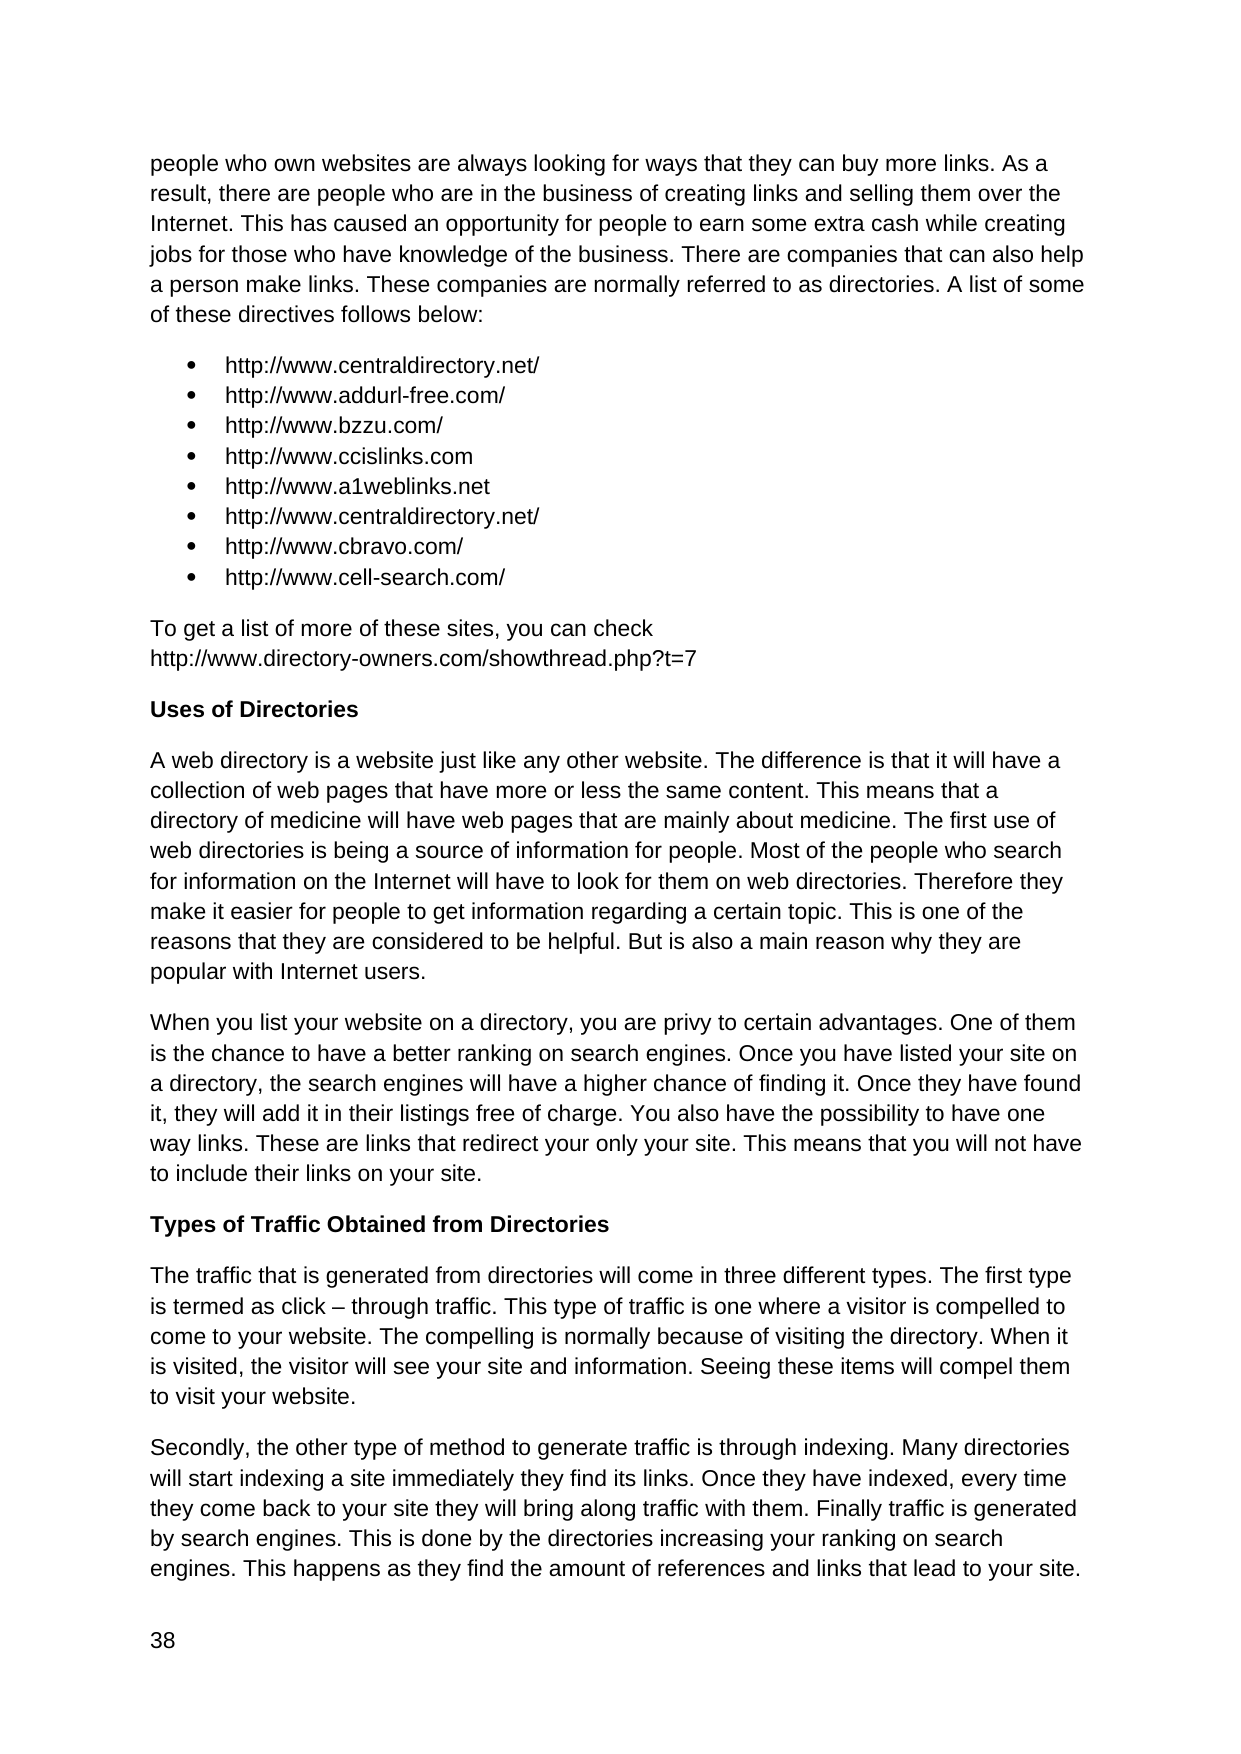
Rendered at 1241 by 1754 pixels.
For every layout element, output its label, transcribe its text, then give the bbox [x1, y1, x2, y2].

text Secondly, the other type of method to generate traffic is through indexing. Many directories will start indexing a site immediately they find its links. Once they have indexed, every time they come back to your site they will bring along traffic with them. Finally traffic is generated by search engines. This is done by the directories increasing your ranking on search engines. This happens as they find the amount of references and links that lead to your site. [150, 1434, 1090, 1582]
text To get a list of more of these sites, you can check http://www.directory-owners.com/showthread.php?t=7 [150, 614, 1090, 671]
list http://www.cell-search.com/ [187, 563, 1090, 590]
list http://www.centraldirectory.net/ [187, 352, 1090, 378]
list http://www.centraldirectory.net/ [187, 503, 1090, 529]
list http://www.ccislinks.com [187, 443, 1090, 469]
list http://www.bzzu.com/ [187, 412, 1090, 439]
text Types of Traffic Obtained from Directories [150, 1211, 1090, 1238]
list http://www.a1weblinks.net [187, 473, 1090, 499]
text Uses of Directories [150, 696, 1090, 722]
list http://www.addurl-free.com/ [187, 382, 1090, 409]
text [150, 150, 1090, 327]
text The traffic that is generated from directories will come in three different types. The first type is termed as click – through traffic. This type of traffic is one where a visitor is compelled to come to your website. The compelling is normally because of visiting the directory. When it is visited, the visitor will see your site and information. Seeing these items will compel them to visit your website. [150, 1262, 1090, 1410]
text When you list your website on a directory, you are privy to certain advantages. One of them is the chance to have a better ranking on search engines. Once you have listed your site on a directory, the search engines will have a higher chance of finding it. Once they have found it, they will add it in their listings free of charge. You also have the possibility to have one way links. These are links that redirect your only your site. This means that you will not have to include their links on your site. [150, 1009, 1090, 1187]
text A web directory is a website just like any other website. The difference is that it will have a collection of web pages that have more or less the same content. This means that a directory of medicine will have web pages that are mainly about medicine. The first use of web directories is being a source of information for people. Most of the people who search for information on the Internet will have to look for them on web directories. Therefore they make it easier for people to get information regarding a certain topic. This is one of the reasons that they are considered to be helpful. But is also a main reason why they are popular with Internet users. [150, 747, 1090, 985]
list http://www.cbravo.com/ [187, 533, 1090, 560]
